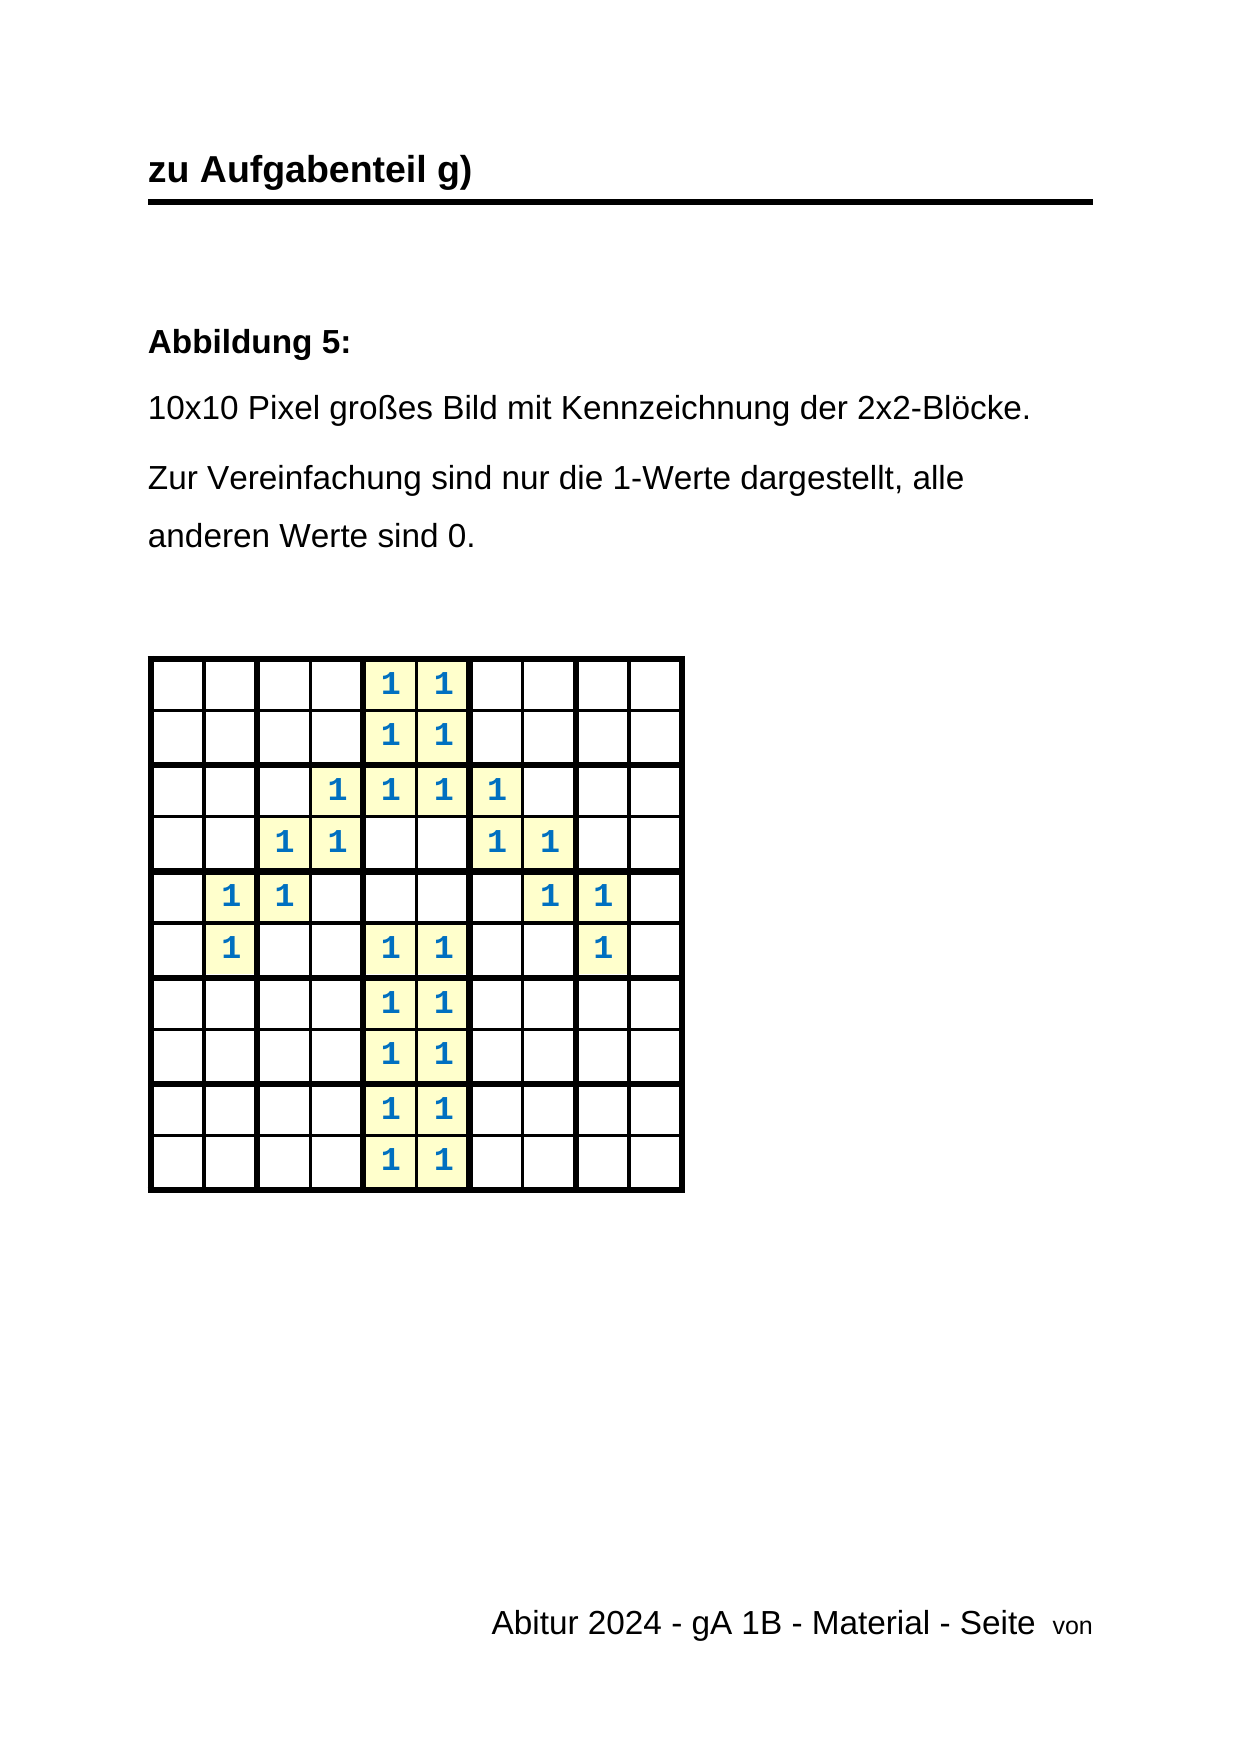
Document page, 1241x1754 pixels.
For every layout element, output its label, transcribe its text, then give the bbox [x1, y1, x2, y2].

table_cell [631, 875, 679, 921]
table_cell [366, 818, 415, 868]
table_cell [260, 768, 309, 815]
table_cell 1 [473, 768, 521, 815]
text Zur Vereinfachung sind nur die 1-Werte dargestellt, alle anderen Werte sind 0. [148, 458, 1093, 554]
table_cell [366, 875, 415, 921]
table_cell [260, 925, 309, 974]
table_cell [631, 818, 679, 868]
table_cell [260, 1031, 309, 1081]
table_cell [206, 1031, 254, 1081]
table_cell [154, 925, 202, 974]
table_header [473, 662, 521, 709]
table_cell 1 [579, 875, 627, 921]
table_cell [524, 768, 573, 815]
table_cell 1 [524, 875, 573, 921]
table_header [260, 662, 309, 709]
table_cell 1 [579, 925, 627, 974]
table_cell 1 [312, 768, 360, 815]
table_cell [524, 1087, 573, 1134]
text 10x10 Pixel großes Bild mit Kennzeichnung der 2x2-Blöcke. [148, 388, 1093, 426]
table_cell [473, 981, 521, 1028]
table_cell [312, 925, 360, 974]
subtitle zu Aufgabenteil g) [148, 148, 1093, 199]
table_cell 1 [418, 768, 466, 815]
table_cell [524, 1031, 573, 1081]
table_cell 1 [366, 1031, 415, 1081]
table_cell [631, 981, 679, 1028]
table_cell 1 [366, 1137, 415, 1187]
table_cell 1 [418, 1031, 466, 1081]
table_cell [154, 712, 202, 762]
table_cell [154, 818, 202, 868]
table_cell 1 [206, 875, 254, 921]
table_cell [418, 818, 466, 868]
table_cell [206, 818, 254, 868]
table_cell [631, 768, 679, 815]
table_cell [524, 1137, 573, 1187]
table_cell [206, 712, 254, 762]
table_cell [154, 1137, 202, 1187]
table_cell [579, 818, 627, 868]
table_cell [154, 981, 202, 1028]
subtitle Abbildung 5: [148, 322, 1093, 360]
table_cell [524, 981, 573, 1028]
table_header [579, 662, 627, 709]
table_cell [631, 712, 679, 762]
table_header [206, 662, 254, 709]
table_cell [206, 981, 254, 1028]
table_cell 1 [418, 925, 466, 974]
table_cell [631, 1137, 679, 1187]
table_cell [579, 712, 627, 762]
table_cell [260, 1137, 309, 1187]
table_cell 1 [366, 1087, 415, 1134]
table_cell [631, 1031, 679, 1081]
table_cell [473, 712, 521, 762]
table_cell [260, 1087, 309, 1134]
table_cell 1 [366, 712, 415, 762]
table_cell 1 [366, 925, 415, 974]
table_header [524, 662, 573, 709]
table_cell [154, 768, 202, 815]
table_cell 1 [418, 1137, 466, 1187]
table_cell [473, 925, 521, 974]
table_cell [312, 981, 360, 1028]
table_cell [312, 1137, 360, 1187]
table_cell [524, 712, 573, 762]
table_cell [206, 1137, 254, 1187]
table_cell [312, 1031, 360, 1081]
table_cell [473, 1031, 521, 1081]
table_cell [206, 768, 254, 815]
table_cell [418, 875, 466, 921]
table_cell [154, 1031, 202, 1081]
table_cell [473, 1087, 521, 1134]
table_cell [473, 875, 521, 921]
table_cell 1 [473, 818, 521, 868]
table_cell 1 [524, 818, 573, 868]
table_cell 1 [260, 818, 309, 868]
table_cell [473, 1137, 521, 1187]
table_header 1 [418, 662, 466, 709]
table_cell [524, 925, 573, 974]
table_header 1 [366, 662, 415, 709]
table_cell [631, 925, 679, 974]
table_cell [260, 712, 309, 762]
table_cell 1 [418, 1087, 466, 1134]
table_cell [312, 1087, 360, 1134]
table_cell [260, 981, 309, 1028]
table_cell 1 [418, 981, 466, 1028]
table_cell 1 [418, 712, 466, 762]
table_cell [206, 1087, 254, 1134]
table_header [154, 662, 202, 709]
table_cell [579, 1087, 627, 1134]
table_cell 1 [312, 818, 360, 868]
table_cell [579, 768, 627, 815]
table_cell 1 [366, 981, 415, 1028]
table_cell [579, 1137, 627, 1187]
table_header [312, 662, 360, 709]
table_cell [154, 1087, 202, 1134]
table_cell 1 [366, 768, 415, 815]
table_cell 1 [206, 925, 254, 974]
table_header [631, 662, 679, 709]
table_cell [312, 712, 360, 762]
table_cell 1 [260, 875, 309, 921]
table_cell [154, 875, 202, 921]
table_cell [312, 875, 360, 921]
table_cell [579, 1031, 627, 1081]
table_cell [579, 981, 627, 1028]
table_cell [631, 1087, 679, 1134]
